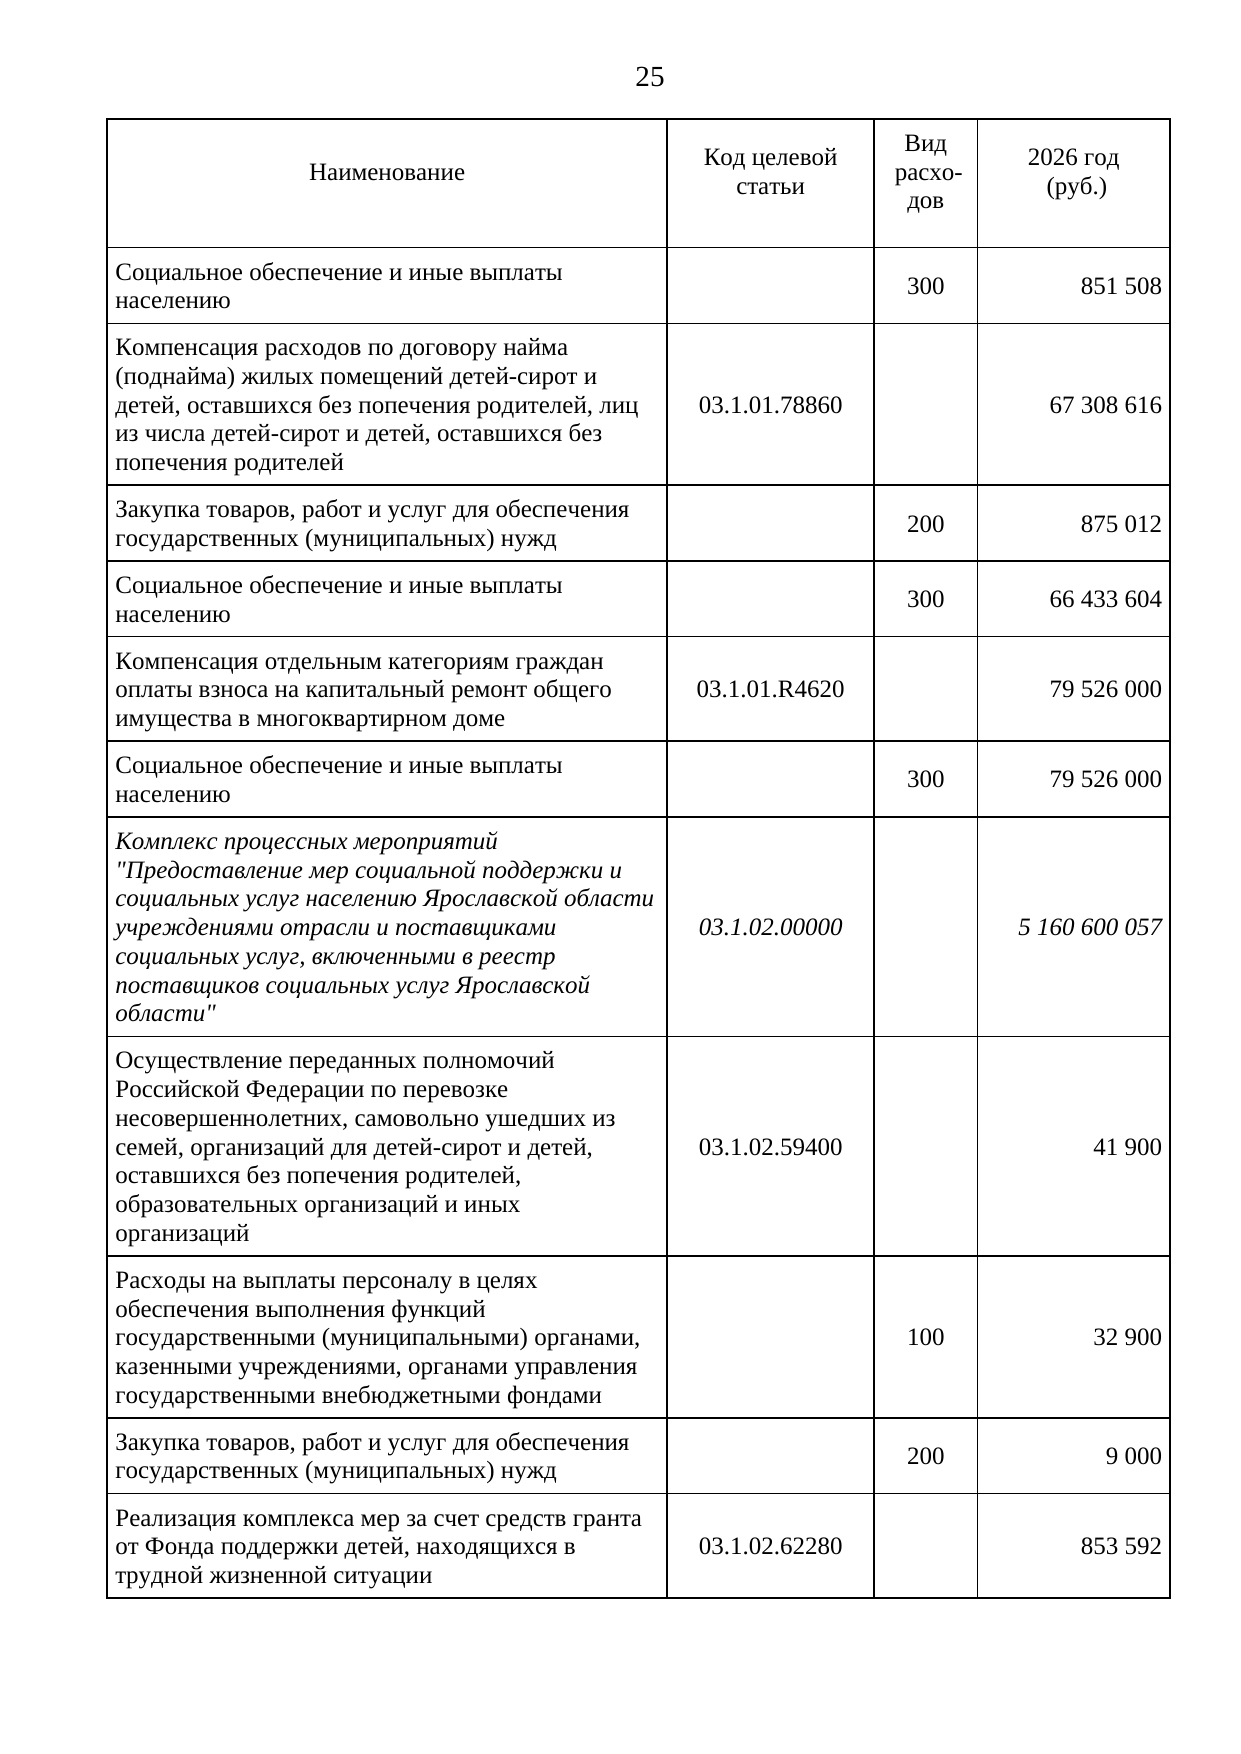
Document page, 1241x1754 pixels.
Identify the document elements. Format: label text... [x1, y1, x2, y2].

table_cell Компенсация расходов по договору найма (поднайма) жилых помещений детей-сирот и детей, оставшихся без попечения родителей, лиц из числа детей-сирот и детей, оставшихся без попечения родителей [108, 324, 666, 484]
table_cell 32 900 [978, 1257, 1169, 1417]
table_cell Социальное обеспечение и иные выплаты населению [108, 248, 666, 322]
table_cell Компенсация отдельным категориям граждан оплаты взноса на капитальный ремонт общего имущества в многоквартирном доме [108, 637, 666, 740]
table_cell Комплекс процессных мероприятий "Предоставление мер социальной поддержки и социальных услуг населению Ярославской области учреждениями отрасли и поставщиками социальных услуг, включенными в реестр поставщиков социальных услуг Ярославской области" [108, 818, 666, 1036]
table_header Наименование [108, 120, 666, 247]
table_cell [668, 562, 873, 636]
table_cell [875, 1037, 977, 1255]
table_cell 03.1.02.00000 [668, 818, 873, 1036]
table_cell [668, 1257, 873, 1417]
table_cell [668, 486, 873, 560]
table_cell Социальное обеспечение и иные выплаты населению [108, 742, 666, 816]
table_cell [875, 324, 977, 484]
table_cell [108, 1419, 666, 1493]
table_cell 851 508 [978, 248, 1169, 322]
table_cell [668, 742, 873, 816]
table_cell 853 592 [978, 1494, 1169, 1597]
table_cell [875, 1494, 977, 1597]
table_cell [875, 818, 977, 1036]
table_cell 100 [875, 1257, 977, 1417]
table_cell 9 000 [978, 1419, 1169, 1493]
table_cell 5 160 600 057 [978, 818, 1169, 1036]
table_cell 41 900 [978, 1037, 1169, 1255]
table_cell [668, 1419, 873, 1493]
table_cell 03.1.01.R4620 [668, 637, 873, 740]
table_cell 79 526 000 [978, 742, 1169, 816]
table_cell 79 526 000 [978, 637, 1169, 740]
table_cell 03.1.02.62280 [668, 1494, 873, 1597]
table_header Вид расхо- дов [875, 120, 977, 247]
table_cell [668, 248, 873, 322]
table_cell [875, 637, 977, 740]
table_cell 66 433 604 [978, 562, 1169, 636]
table_cell 200 [875, 1419, 977, 1493]
table_cell Осуществление переданных полномочий Российской Федерации по перевозке несовершеннолетних, самовольно ушедших из семей, организаций для детей-сирот и детей, оставшихся без попечения родителей, образовательных организаций и иных организаций [108, 1037, 666, 1255]
table_cell Социальное обеспечение и иные выплаты населению [108, 562, 666, 636]
table_cell 03.1.02.59400 [668, 1037, 873, 1255]
table_cell 875 012 [978, 486, 1169, 560]
table_cell 03.1.01.78860 [668, 324, 873, 484]
table_cell 300 [875, 248, 977, 322]
table_cell 67 308 616 [978, 324, 1169, 484]
table_cell 300 [875, 562, 977, 636]
table_header Код целевой статьи [668, 120, 873, 247]
table_cell Закупка товаров, работ и услуг для обеспечения государственных (муниципальных) нужд [108, 486, 666, 560]
table_cell Реализация комплекса мер за счет средств гранта от Фонда поддержки детей, находящихся в трудной жизненной ситуации [108, 1494, 666, 1597]
table_header 2026 год (руб.) [978, 120, 1169, 247]
table_cell 200 [875, 486, 977, 560]
table_cell 300 [875, 742, 977, 816]
